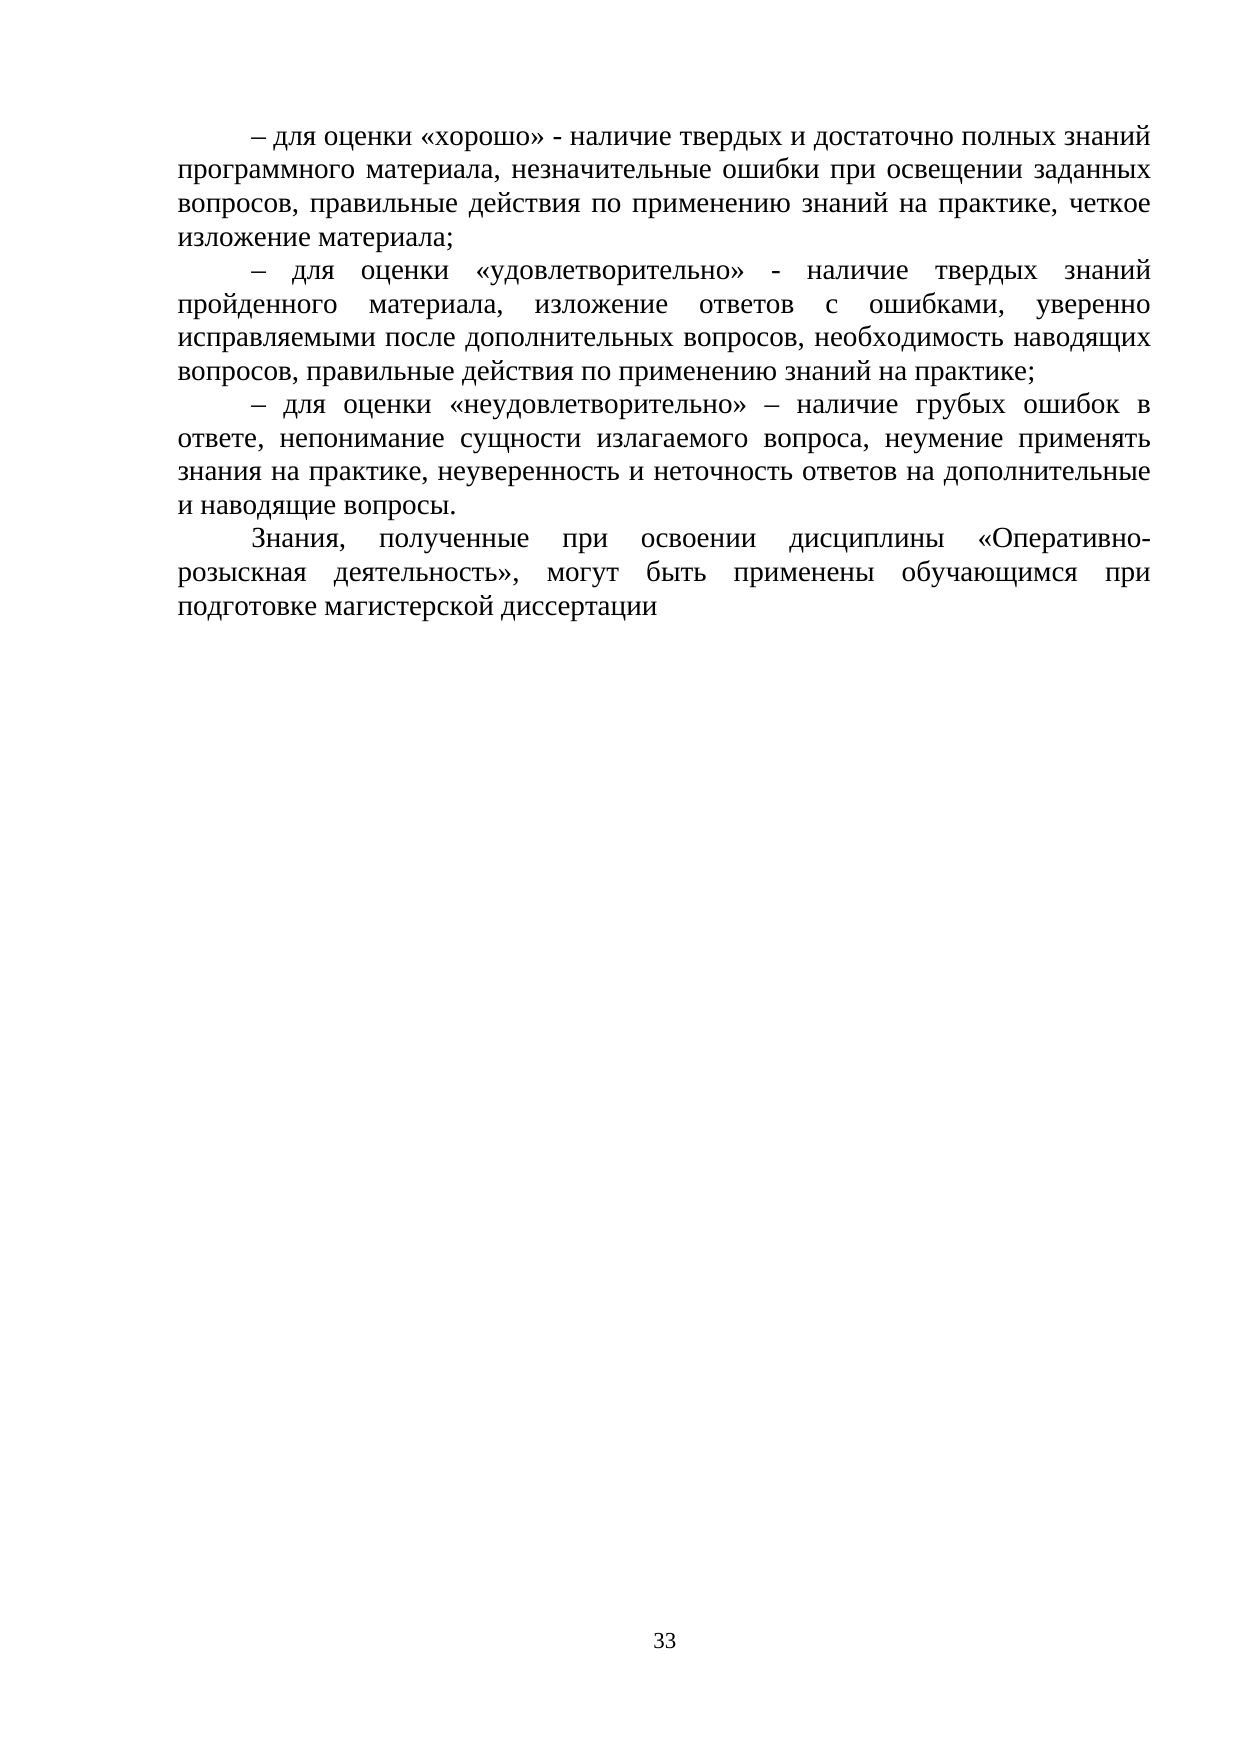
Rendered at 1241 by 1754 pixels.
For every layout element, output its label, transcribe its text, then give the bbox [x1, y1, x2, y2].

text – для оценки «неудовлетворительно» – наличие грубых ошибок в ответе, непонимание сущности излагаемого вопроса, неумение применять знания на практике, неуверенность и неточность ответов на дополнительные и наводящие вопросы. [177, 386, 1152, 521]
text – для оценки «хорошо» - наличие твердых и достаточно полных знаний программного материала, незначительные ошибки при освещении заданных вопросов, правильные действия по применению знаний на практике, четкое изложение материала; [177, 118, 1152, 252]
text Знания, полученные при освоении дисциплины «Оперативно-розыскная деятельность», могут быть применены обучающимся при подготовке магистерской диссертации [177, 521, 1152, 621]
text – для оценки «удовлетворительно» - наличие твердых знаний пройденного материала, изложение ответов с ошибками, уверенно исправляемыми после дополнительных вопросов, необходимость наводящих вопросов, правильные действия по применению знаний на практике; [177, 252, 1152, 386]
